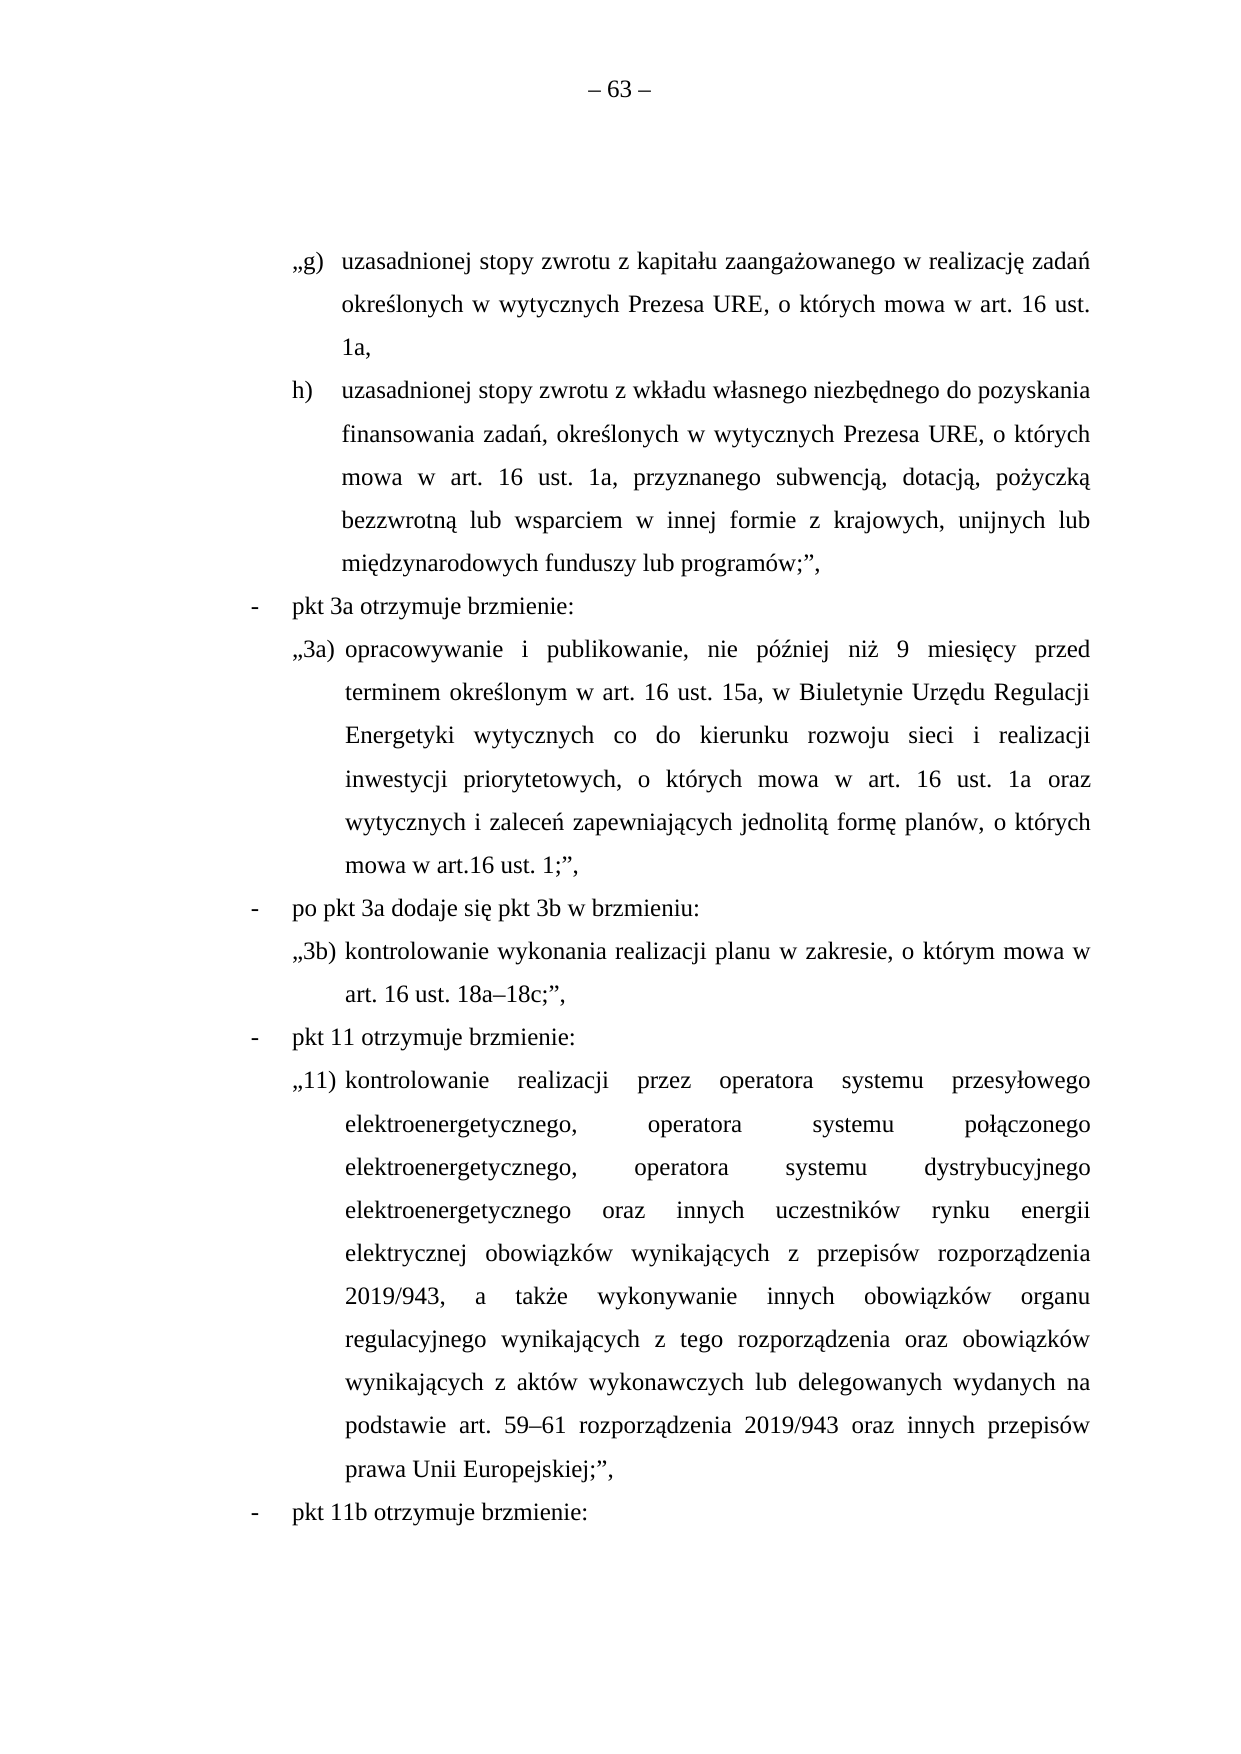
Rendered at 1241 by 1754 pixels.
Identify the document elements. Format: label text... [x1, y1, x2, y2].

text h) uzasadnionej stopy zwrotu z wkładu własnego niezbędnego do pozyskania finansowania zadań, określonych w wytycznych Prezesa URE, o których mowa w art. 16 ust. 1a, przyznanego subwencją, dotacją, pożyczką bezzwrotną lub wsparciem w innej formie z krajowych, unijnych lub międzynarodowych funduszy lub programów;”, [292, 376, 1091, 577]
text „11) kontrolowanie realizacji przez operatora systemu przesyłowego elektroenergetycznego, operatora systemu połączonego elektroenergetycznego, operatora systemu dystrybucyjnego elektroenergetycznego oraz innych uczestników rynku energii elektrycznej obowiązków wynikających z przepisów rozporządzenia 2019/943, a także wykonywanie innych obowiązków organu regulacyjnego wynikających z tego rozporządzenia oraz obowiązków wynikających z aktów wykonawczych lub delegowanych wydanych na podstawie art. 59–61 rozporządzenia 2019/943 oraz innych przepisów prawa Unii Europejskiej;”, [292, 1066, 1091, 1482]
text „3b) kontrolowanie wykonania realizacji planu w zakresie, o którym mowa w art. 16 ust. 18a–18c;”, [292, 936, 1091, 1008]
text - po pkt 3a dodaje się pkt 3b w brzmieniu: [251, 893, 1091, 922]
text - pkt 3a otrzymuje brzmienie: [251, 591, 1091, 620]
text - pkt 11 otrzymuje brzmienie: [251, 1022, 1091, 1051]
text „3a) opracowywanie i publikowanie, nie później niż 9 miesięcy przed terminem określonym w art. 16 ust. 15a, w Biuletynie Urzędu Regulacji Energetyki wytycznych co do kierunku rozwoju sieci i realizacji inwestycji priorytetowych, o których mowa w art. 16 ust. 1a oraz wytycznych i zaleceń zapewniających jednolitą formę planów, o których mowa w art.16 ust. 1;”, [292, 634, 1091, 879]
text - pkt 11b otrzymuje brzmienie: [251, 1497, 1091, 1526]
text „g) uzasadnionej stopy zwrotu z kapitału zaangażowanego w realizację zadań określonych w wytycznych Prezesa URE, o których mowa w art. 16 ust. 1a, [292, 246, 1091, 361]
